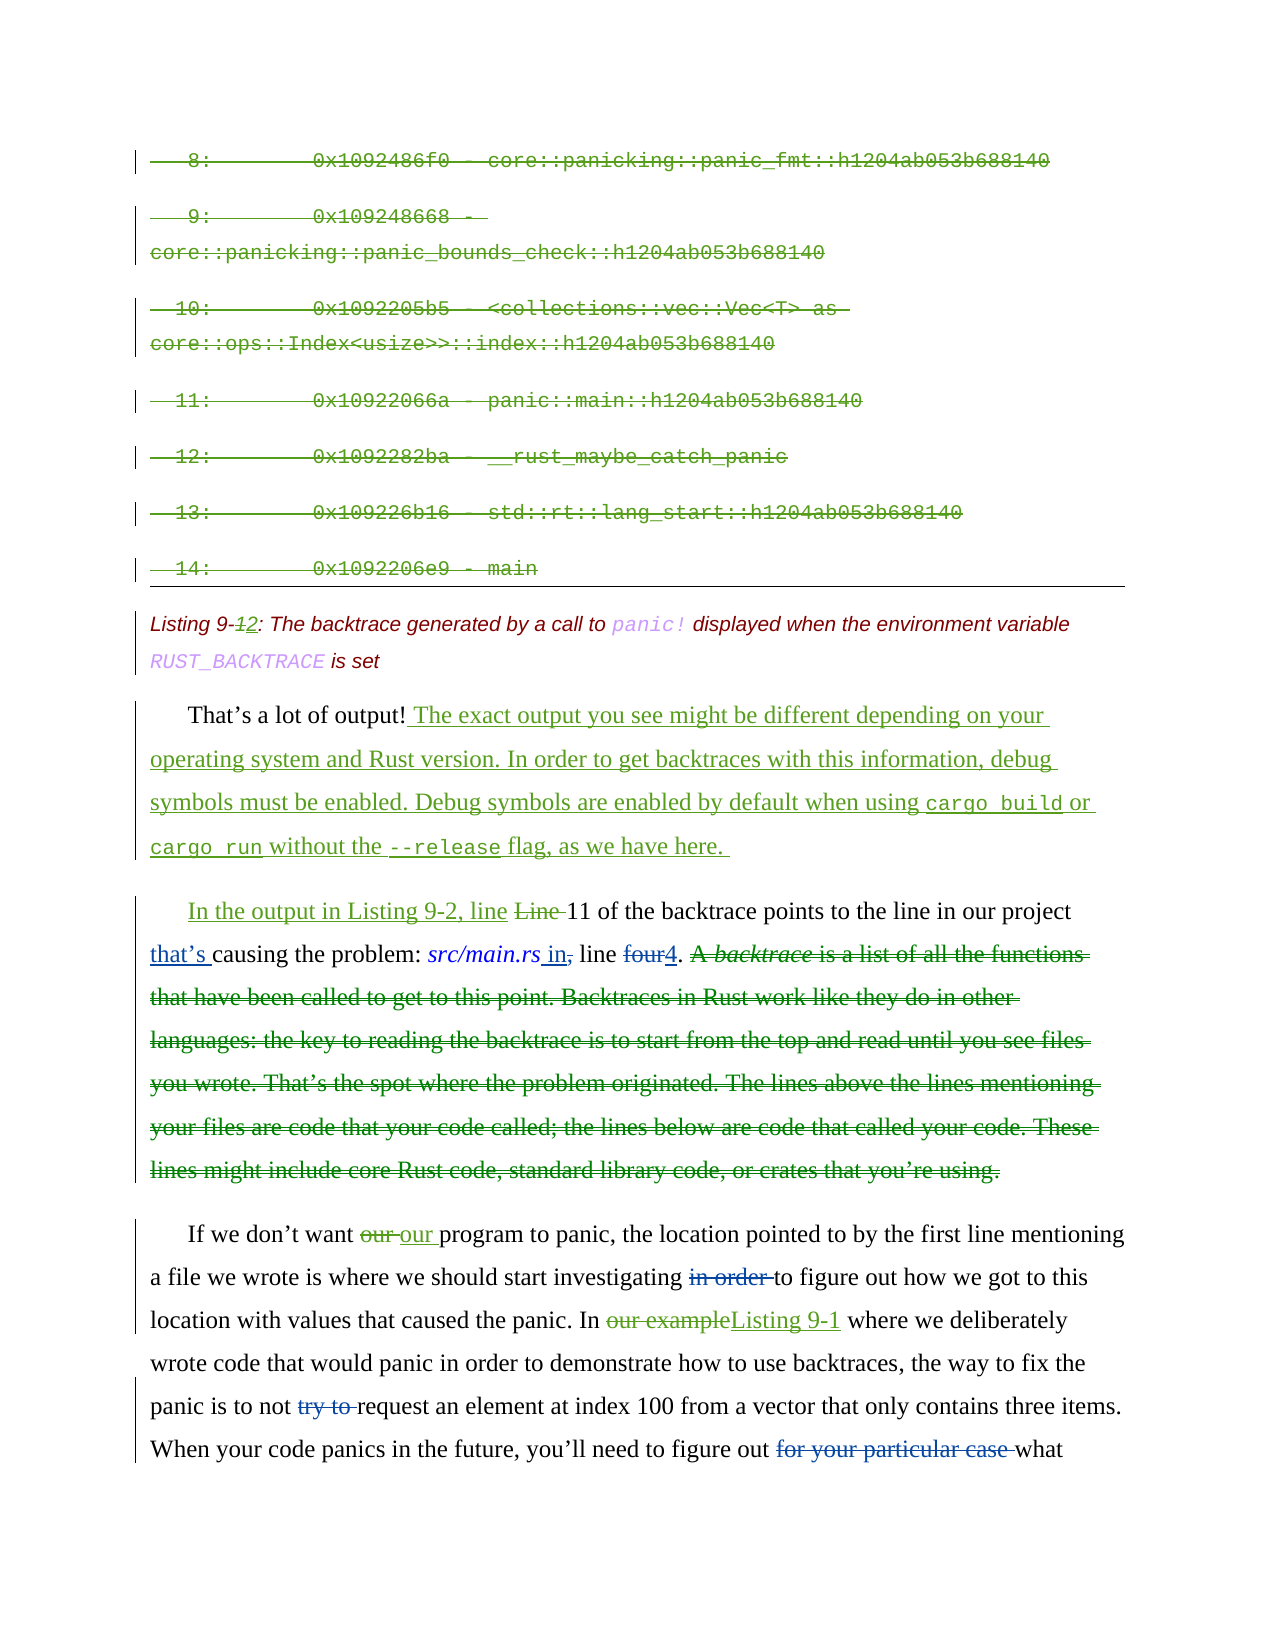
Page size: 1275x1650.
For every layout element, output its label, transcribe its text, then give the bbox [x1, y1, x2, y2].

text That’s a lot of output! [150, 701, 1125, 860]
text 11 of the backtrace points to the line in our project causing the problem: src/main.rs line . [150, 896, 1125, 1183]
list Listing 9-: The backtrace generated by a call to panic! displayed when the environment variable RUST_BACKTRACE is set [150, 611, 1125, 675]
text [150, 1219, 1125, 1463]
